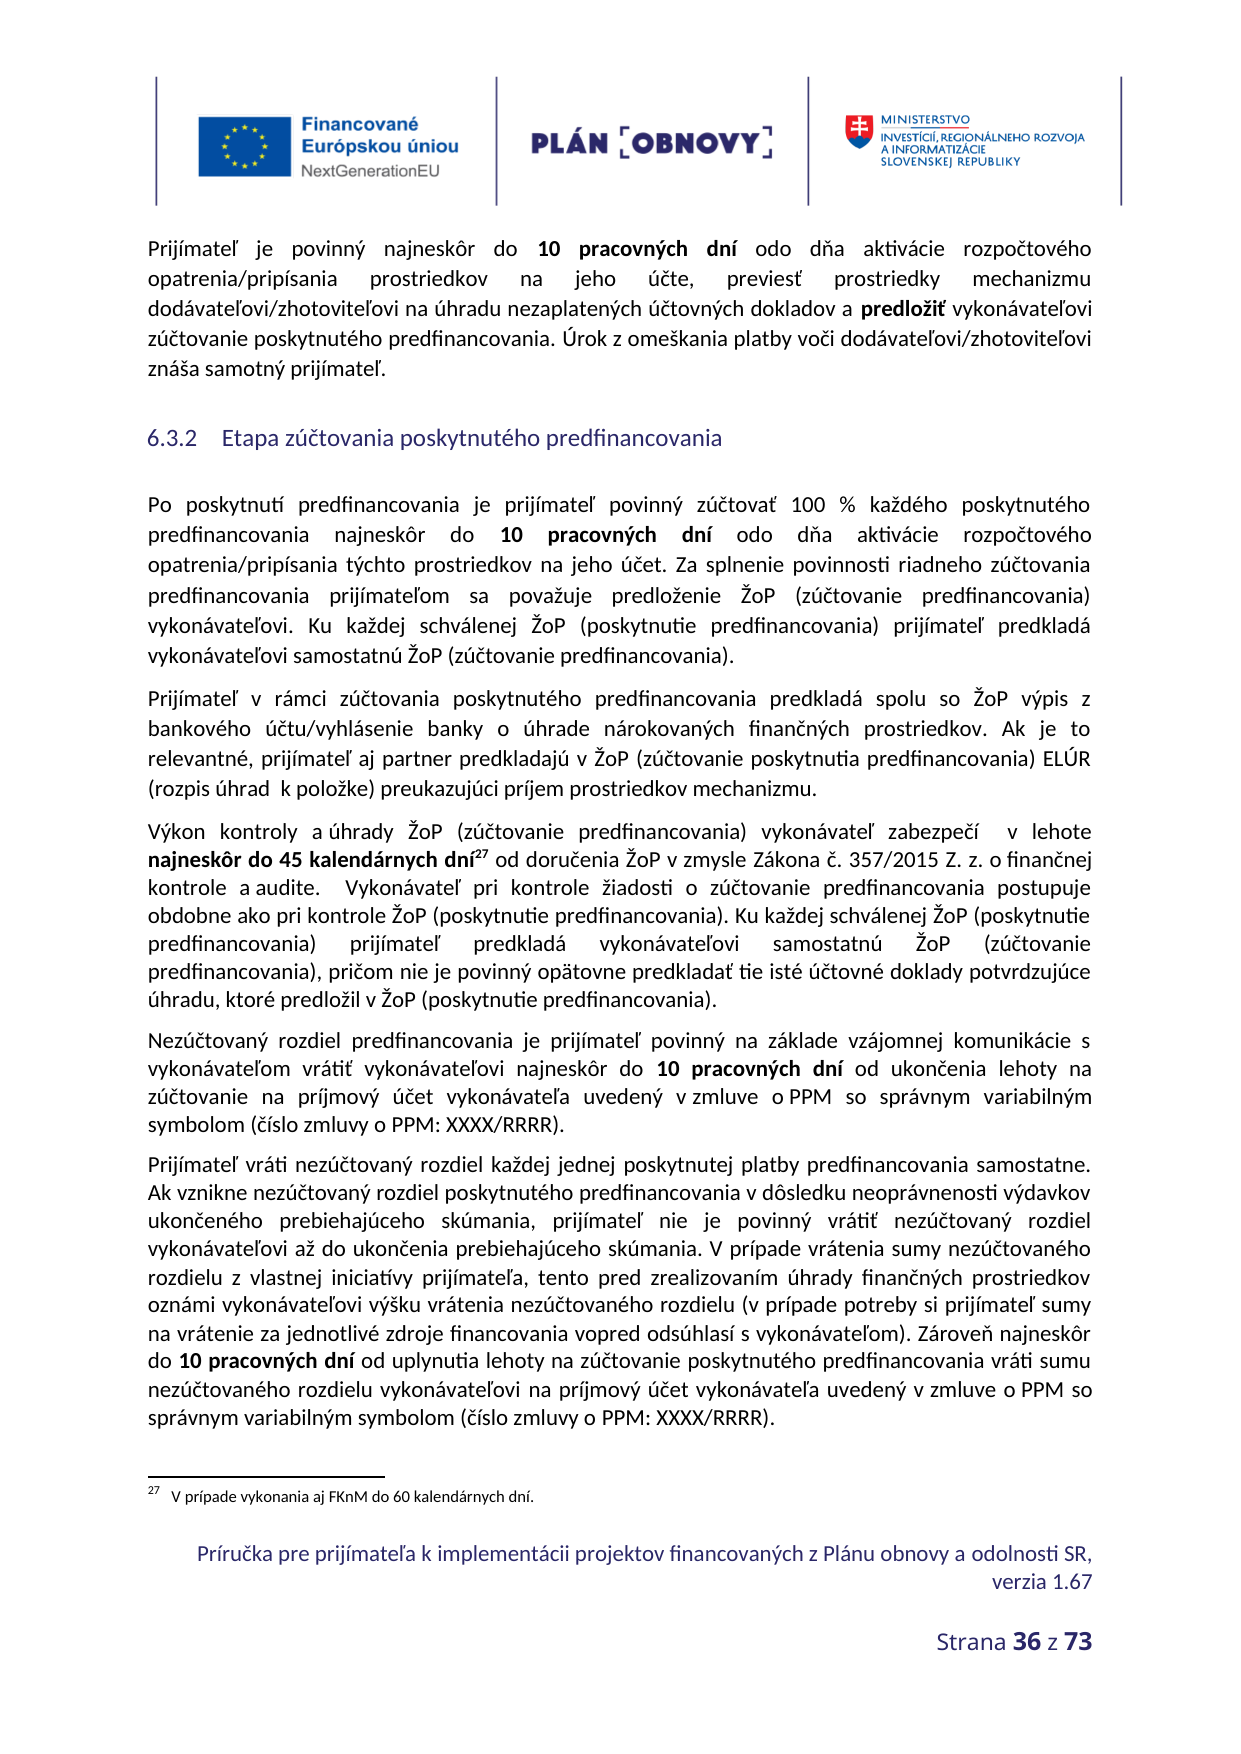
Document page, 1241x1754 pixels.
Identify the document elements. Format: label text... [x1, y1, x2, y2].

subtitle Etapa zúčtovania poskytnutého predfinancovania [147, 422, 1092, 453]
text Po poskytnutí predfinancovania je prijímateľ povinný zúčtovať 100 % každého poskytnutého predfinancovania najneskôr do 10 pracovných dní odo dňa aktivácie rozpočtového opatrenia/pripísania týchto prostriedkov na jeho účet. Za splnenie povinnosti riadneho zúčtovania predfinancovania prijímateľom sa považuje predloženie ŽoP (zúčtovanie predfinancovania) vykonávateľovi. Ku každej schválenej ŽoP (poskytnutie predfinancovania) prijímateľ predkladá vykonávateľovi samostatnú ŽoP (zúčtovanie predfinancovania). [148, 490, 1092, 669]
text Prijímateľ v rámci zúčtovania poskytnutého predfinancovania predkladá spolu so ŽoP výpis z bankového účtu/vyhlásenie banky o úhrade nárokovaných finančných prostriedkov. Ak je to relevantné, prijímateľ aj partner predkladajú v ŽoP (zúčtovanie poskytnutia predfinancovania) ELÚR (rozpis úhrad k položke) preukazujúci príjem prostriedkov mechanizmu. [148, 684, 1092, 803]
text Prijímateľ vráti nezúčtovaný rozdiel každej jednej poskytnutej platby predfinancovania samostatne. Ak vznikne nezúčtovaný rozdiel poskytnutého predfinancovania v dôsledku neoprávnenosti výdavkov ukončeného prebiehajúceho skúmania, prijímateľ nie je povinný vrátiť nezúčtovaný rozdiel vykonávateľovi až do ukončenia prebiehajúceho skúmania. V prípade vrátenia sumy nezúčtovaného rozdielu z vlastnej iniciatívy prijímateľa, tento pred zrealizovaním úhrady finančných prostriedkov oznámi vykonávateľovi výšku vrátenia nezúčtovaného rozdielu (v prípade potreby si prijímateľ sumy na vrátenie za jednotlivé zdroje financovania vopred odsúhlasí s vykonávateľom). Zároveň najneskôr do 10 pracovných dní od uplynutia lehoty na zúčtovanie poskytnutého predfinancovania vráti sumu nezúčtovaného rozdielu vykonávateľovi na príjmový účet vykonávateľa uvedený v zmluve o PPM so správnym variabilným symbolom (číslo zmluvy o PPM: XXXX/RRRR). [148, 1151, 1092, 1431]
text Výkon kontroly a úhrady ŽoP (zúčtovanie predfinancovania) vykonávateľ zabezpečí v lehote najneskôr do 45 kalendárnych dní od doručenia ŽoP v zmysle Zákona č. 357/2015 Z. z. o finančnej kontrole a audite. Vykonávateľ pri kontrole žiadosti o zúčtovanie predfinancovania postupuje obdobne ako pri kontrole ŽoP (poskytnutie predfinancovania). Ku každej schválenej ŽoP (poskytnutie predfinancovania) prijímateľ predkladá vykonávateľovi samostatnú ŽoP (zúčtovanie predfinancovania), pričom nie je povinný opätovne predkladať tie isté účtovné doklady potvrdzujúce úhradu, ktoré predložil v ŽoP (poskytnutie predfinancovania). [148, 817, 1092, 1013]
picture [147, 73, 1132, 206]
text Nezúčtovaný rozdiel predfinancovania je prijímateľ povinný na základe vzájomnej komunikácie s vykonávateľom vrátiť vykonávateľovi najneskôr do 10 pracovných dní od ukončenia lehoty na zúčtovanie na príjmový účet vykonávateľa uvedený v zmluve o PPM so správnym variabilným symbolom (číslo zmluvy o PPM: XXXX/RRRR). [148, 1026, 1092, 1138]
text Prijímateľ je povinný najneskôr do 10 pracovných dní odo dňa aktivácie rozpočtového opatrenia/pripísania prostriedkov na jeho účte, previesť prostriedky mechanizmu dodávateľovi/zhotoviteľovi na úhradu nezaplatených účtovných dokladov a predložiť vykonávateľovi zúčtovanie poskytnutého predfinancovania. Úrok z omeškania platby voči dodávateľovi/zhotoviteľovi znáša samotný prijímateľ. [148, 234, 1092, 382]
